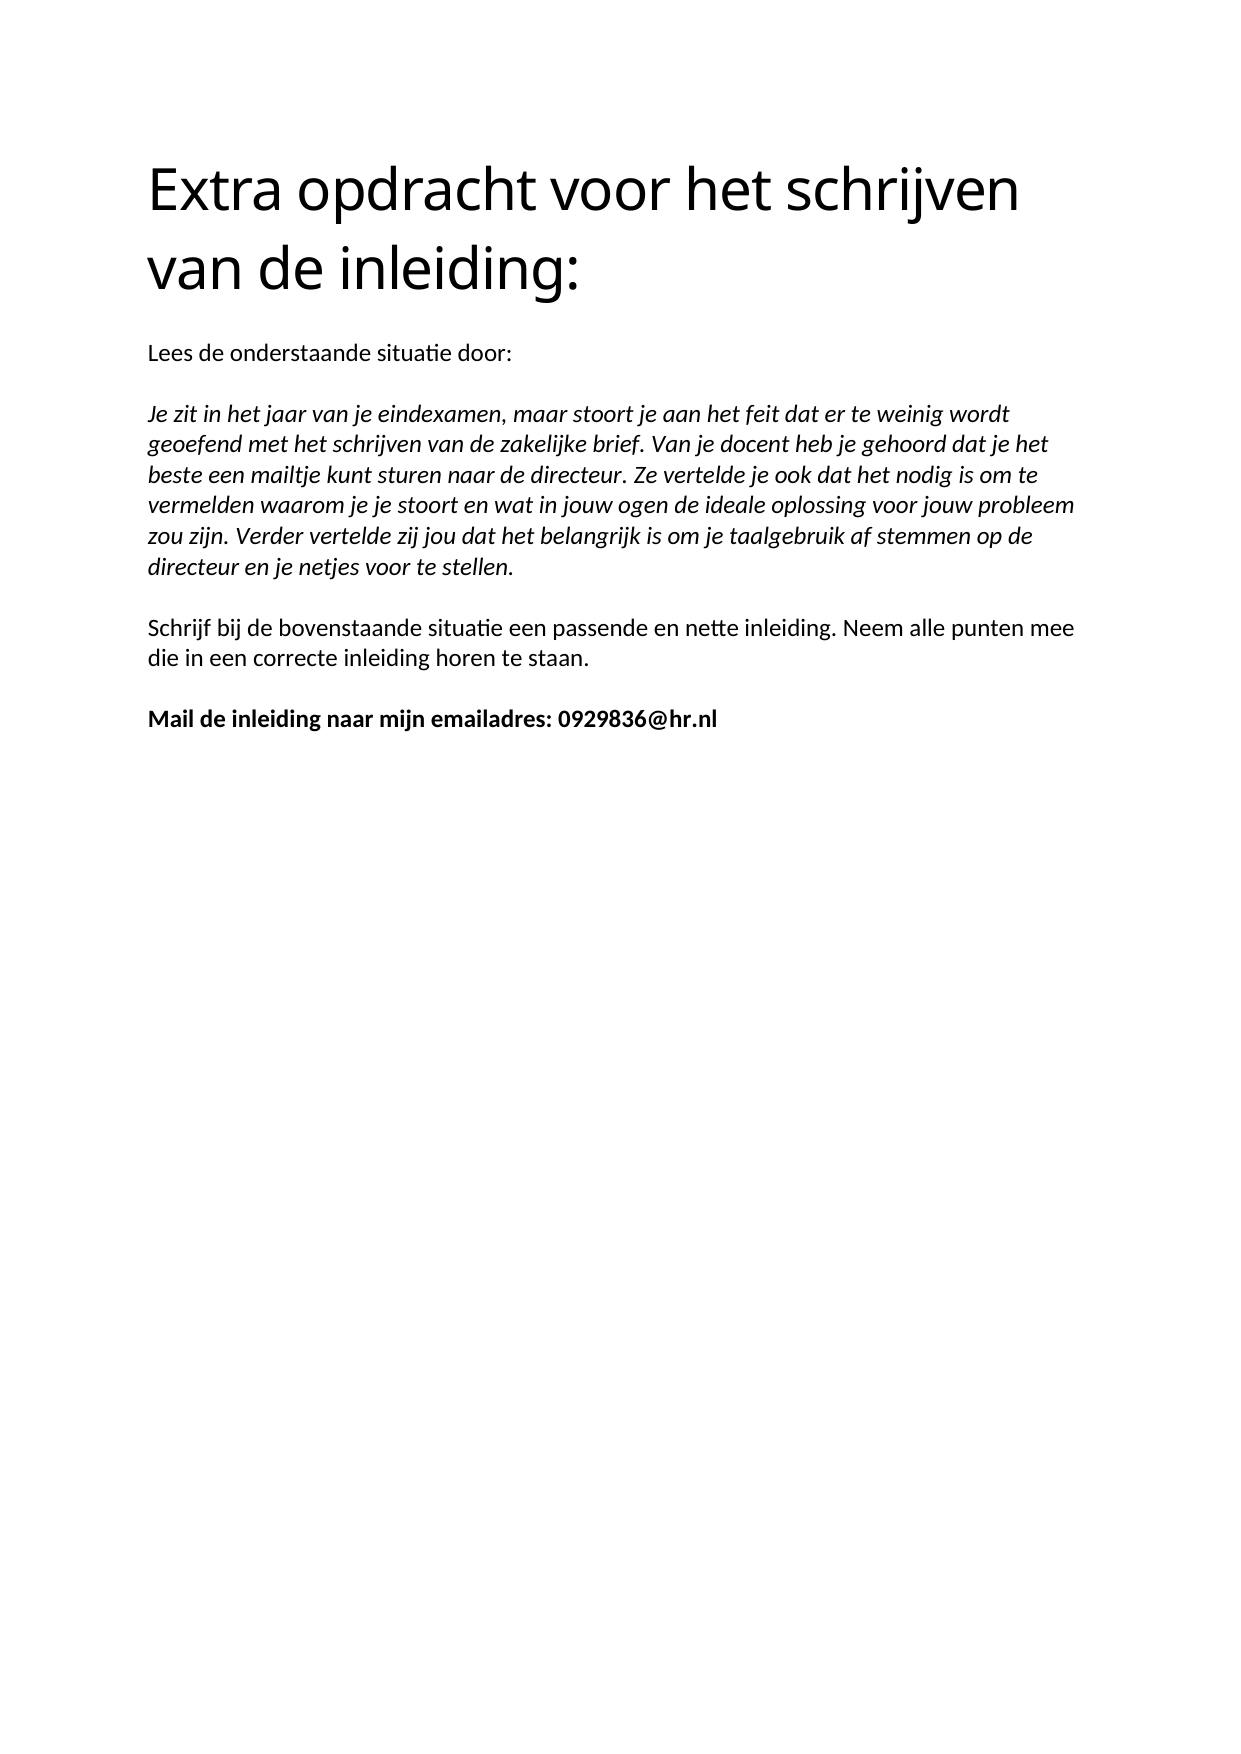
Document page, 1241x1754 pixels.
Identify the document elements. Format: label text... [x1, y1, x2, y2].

title Extra opdracht voor het schrijven van de inleiding: [148, 148, 1093, 307]
text Lees de onderstaande situatie door: [148, 337, 1093, 368]
text Schrijf bij de bovenstaande situatie een passende en nette inleiding. Neem alle punten mee die in een correcte inleiding horen te staan. [148, 612, 1093, 673]
text Mail de inleiding naar mijn emailadres: 0929836@hr.nl [148, 703, 1093, 734]
text Je zit in het jaar van je eindexamen, maar stoort je aan het feit dat er te weinig wordt geoefend met het schrijven van de zakelijke brief. Van je docent heb je gehoord dat je het beste een mailtje kunt sturen naar de directeur. Ze vertelde je ook dat het nodig is om te vermelden waarom je je stoort en wat in jouw ogen de ideale oplossing voor jouw probleem zou zijn. Verder vertelde zij jou dat het belangrijk is om je taalgebruik af stemmen op de directeur en je netjes voor te stellen. [148, 398, 1093, 581]
